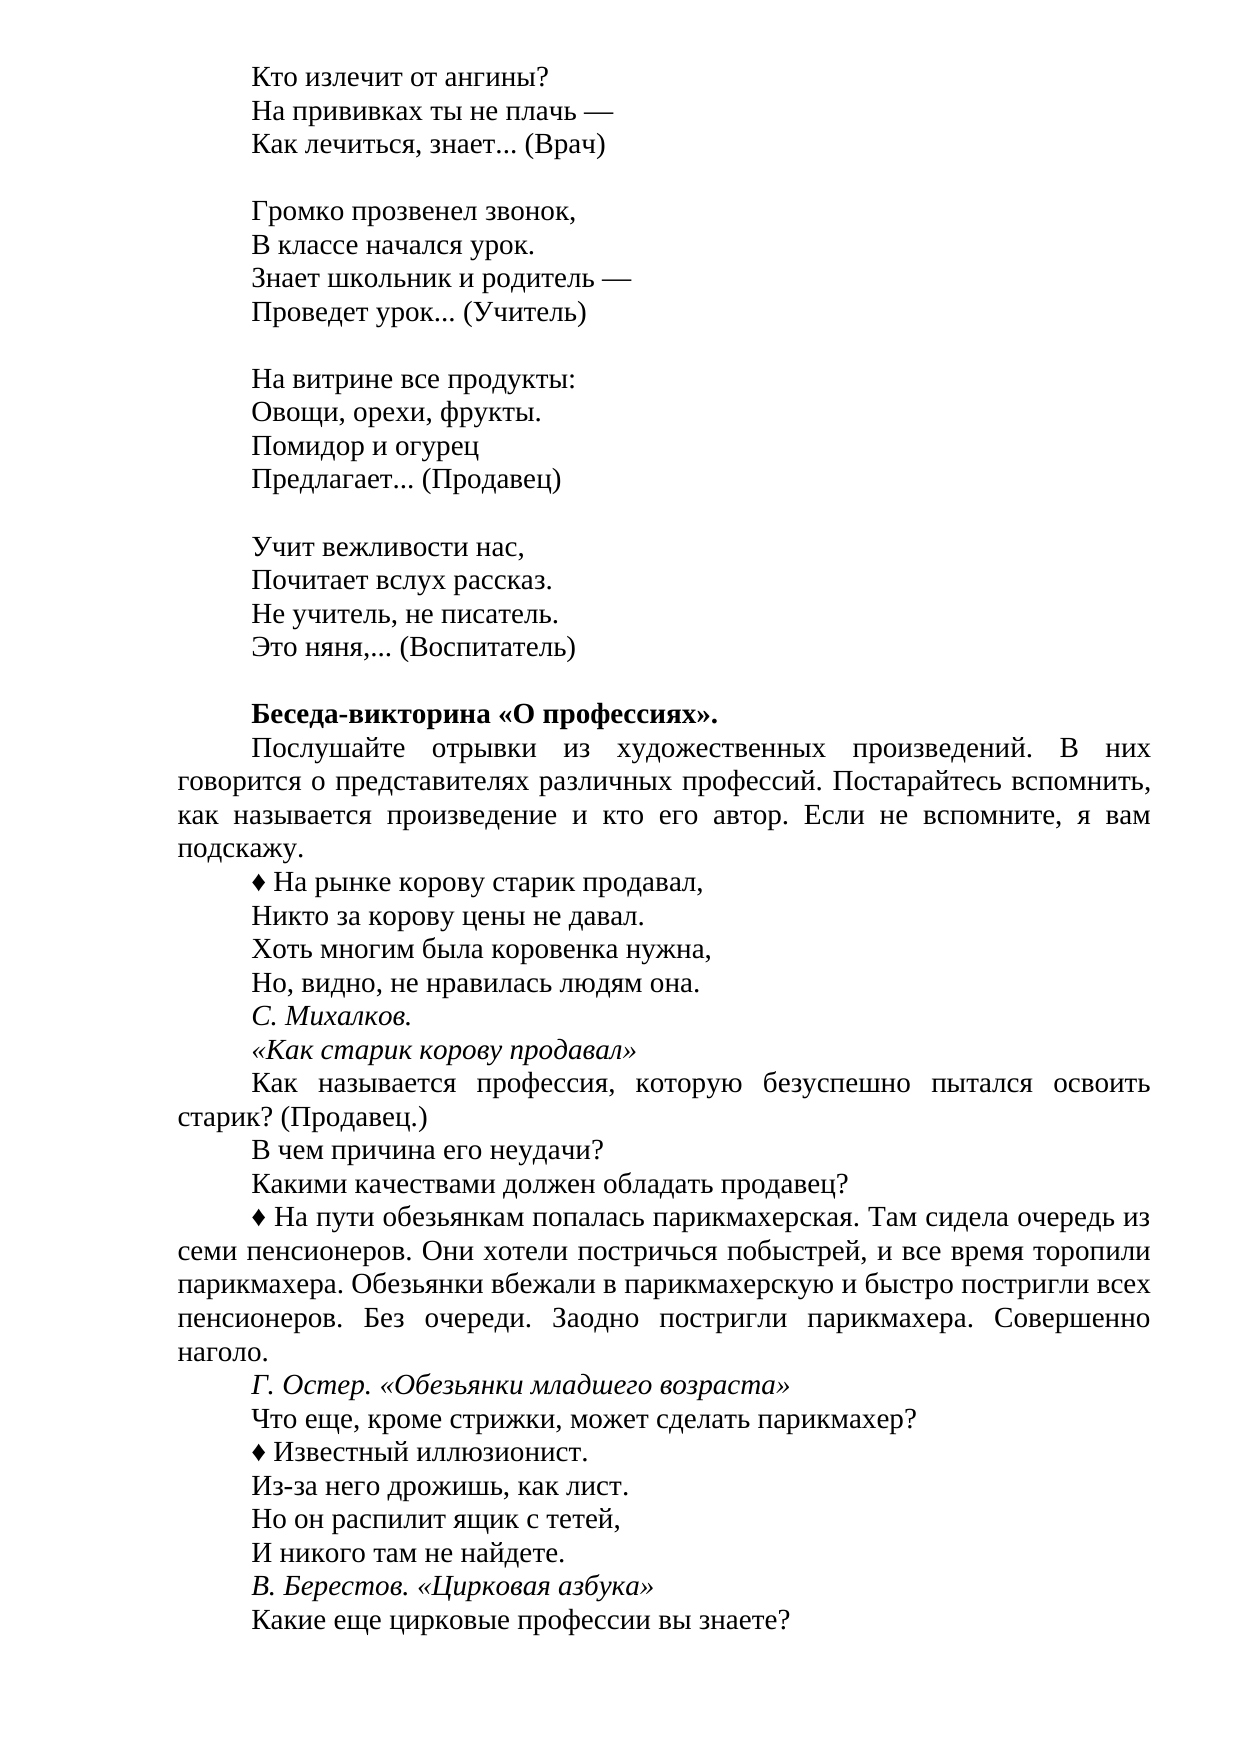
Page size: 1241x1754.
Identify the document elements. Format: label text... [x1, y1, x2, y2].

text В классе начался урок. [177, 227, 1152, 260]
text В чем причина его неудачи? [177, 1132, 1152, 1166]
text Это няня,... (Воспитатель) [177, 629, 1152, 663]
text Учит вежливости нас, [177, 529, 1152, 562]
text С. Михалков. [177, 998, 1152, 1032]
text Предлагает... (Продавец) [177, 462, 1152, 495]
text Почитает вслух рассказ. [177, 562, 1152, 596]
text Из-зa него дрожишь, как лист. [177, 1468, 1152, 1501]
text Как называется профессия, которую безуспешно пытался освоить старик? (Продавец.) [177, 1065, 1152, 1132]
text Кто излечит от ангины? [177, 59, 1152, 93]
text Громко прозвенел звонок, [177, 193, 1152, 227]
text В. Берестов. «Цирковая азбука» [177, 1568, 1152, 1602]
text На прививках ты не плачь — [177, 93, 1152, 126]
text Овощи, орехи, фрукты. [177, 394, 1152, 428]
text Помидор и огурец [177, 428, 1152, 462]
text Г. Остер. «Обезьянки младшего возраста» [177, 1367, 1152, 1401]
text Но он распилит ящик с тетей, [177, 1501, 1152, 1535]
text Но, видно, не нравилась людям она. [177, 965, 1152, 998]
text Знает школьник и родитель — [177, 260, 1152, 294]
text Беседа-викторина «О профессиях». [177, 696, 1152, 730]
text Что еще, кроме стрижки, может сделать парикмахер? [177, 1401, 1152, 1434]
text Хоть многим была коровенка нужна, [177, 931, 1152, 965]
text ♦ На пути обезьянкам попалась парикмахерская. Там сидела очередь из семи пенсионеров. Они хотели постричься побыстрей, и все время торопили парикмахера. Обезьянки вбежали в парикмахерскую и быстро постригли всех пенсионеров. Без очереди. Заодно постригли парикмахера. Совершенно наголо. [177, 1199, 1152, 1367]
text Какие еще цирковые профессии вы знаете? [177, 1602, 1152, 1636]
text Послушайте отрывки из художественных произведений. В них говорится о представителях различных профессий. Постарайтесь вспомнить, как называется произведение и кто его автор. Если не вспомните, я вам подскажу. [177, 730, 1152, 864]
text Никто за корову цены не давал. [177, 898, 1152, 931]
text Проведет урок... (Учитель) [177, 294, 1152, 327]
text Как лечиться, знает... (Врач) [177, 126, 1152, 160]
text «Как старик корову продавал» [177, 1032, 1152, 1065]
text ♦ На рынке корову старик продавал, [177, 864, 1152, 898]
text Не учитель, не писатель. [177, 596, 1152, 629]
text Какими качествами должен обладать продавец? [177, 1166, 1152, 1199]
text На витрине все продукты: [177, 361, 1152, 394]
text И никого там не найдете. [177, 1535, 1152, 1568]
text ♦ Известный иллюзионист. [177, 1434, 1152, 1468]
